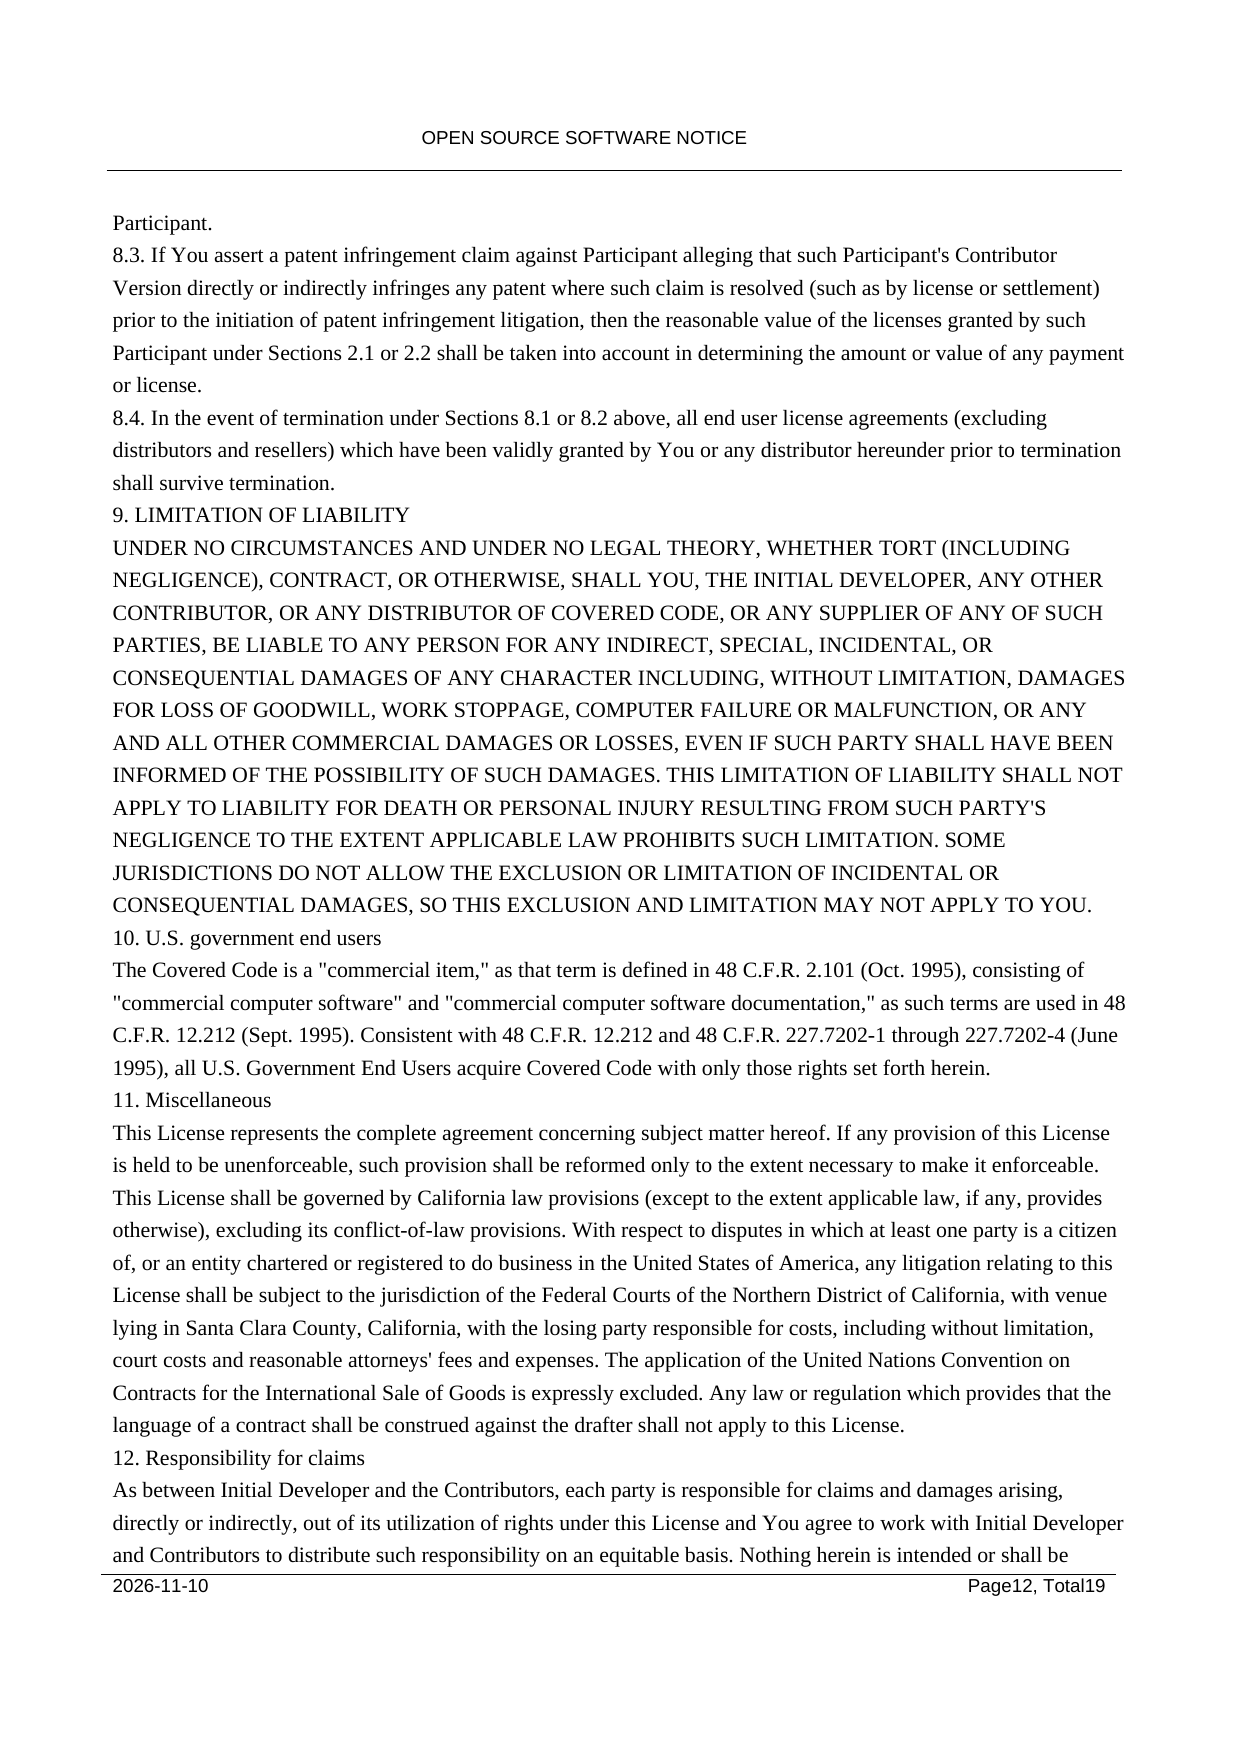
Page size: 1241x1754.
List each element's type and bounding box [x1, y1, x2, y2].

text [112, 206, 1128, 1571]
